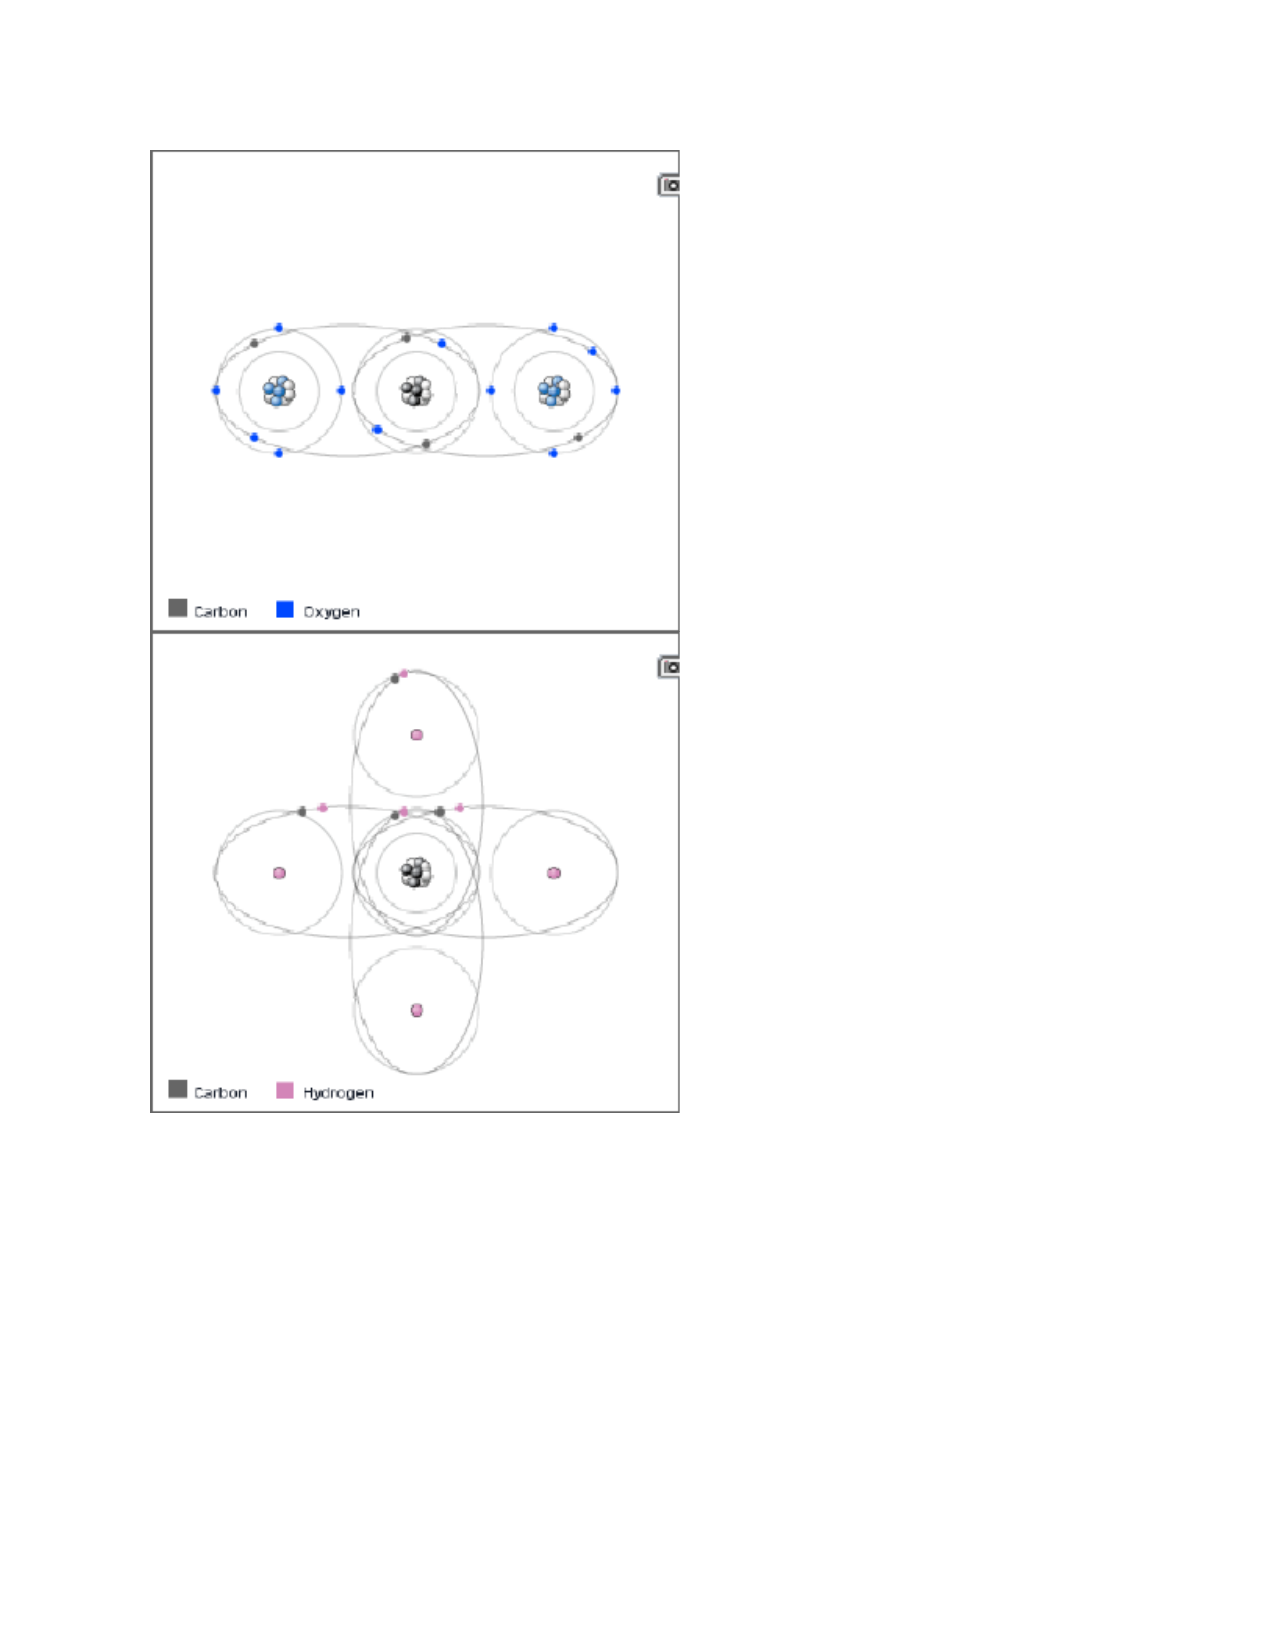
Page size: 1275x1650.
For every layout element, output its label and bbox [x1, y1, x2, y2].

picture [150, 150, 680, 1113]
